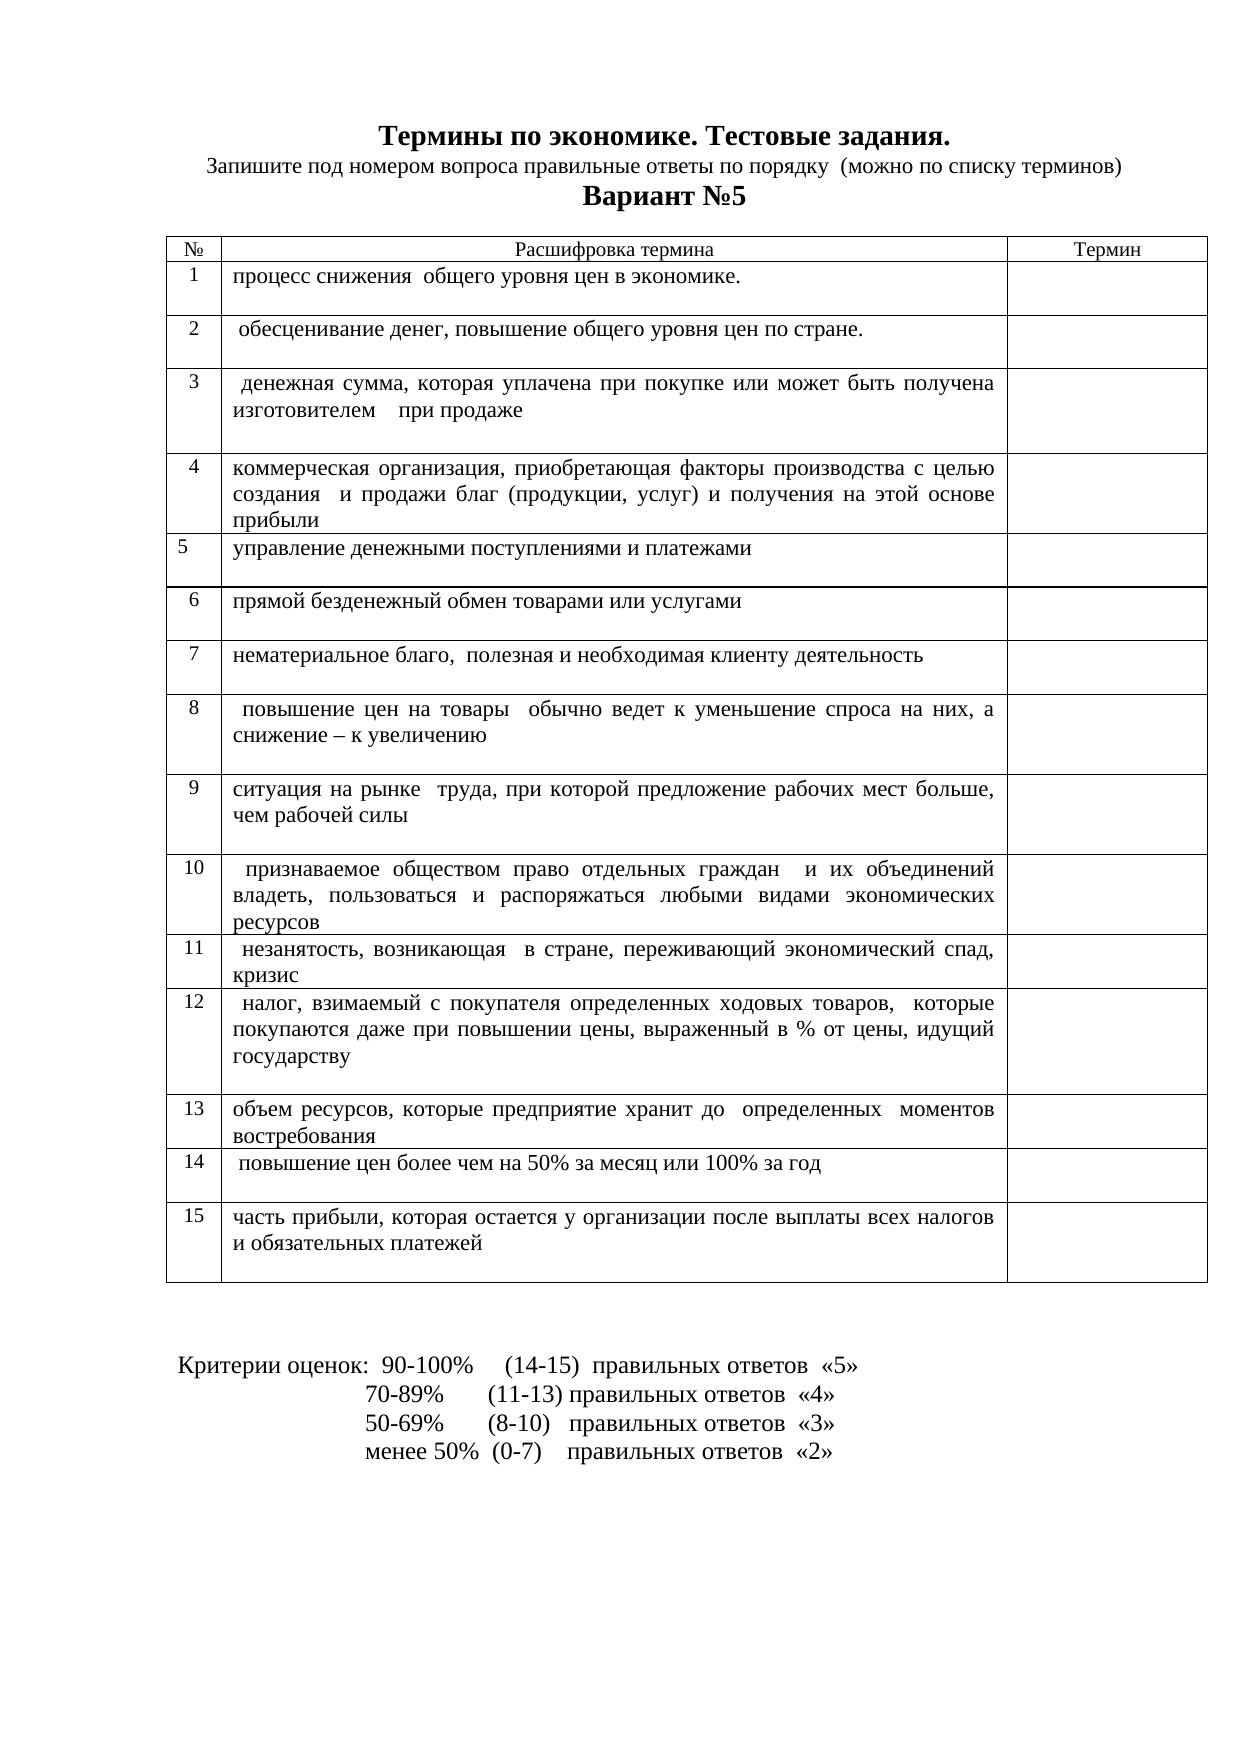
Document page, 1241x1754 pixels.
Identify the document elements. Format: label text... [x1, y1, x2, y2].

table_cell налог, взимаемый с покупателя определенных ходовых товаров, которые покупаются даже при повышении цены, выраженный в % от цены, идущий государству [222, 989, 1007, 1094]
table_cell [1008, 775, 1207, 854]
table_cell [1008, 1095, 1207, 1148]
table_cell часть прибыли, которая остается у организации после выплаты всех налогов и обязательных платежей [222, 1203, 1007, 1282]
table_cell 2 [167, 316, 221, 368]
table_cell 4 [167, 454, 221, 533]
table_cell [1008, 1203, 1207, 1282]
table_cell 9 [167, 775, 221, 854]
table_cell 8 [167, 695, 221, 774]
table_cell [1008, 695, 1207, 774]
table_cell повышение цен на товары обычно ведет к уменьшение спроса на них, а снижение – к увеличению [222, 695, 1007, 774]
table_cell 5 [167, 534, 221, 586]
text 50-69% (8-10) правильных ответов «3» [177, 1408, 1152, 1436]
table_cell нематериальное благо, полезная и необходимая клиенту деятельность [222, 641, 1007, 694]
table_cell признаваемое обществом право отдельных граждан и их объединений владеть, пользоваться и распоряжаться любыми видами экономических ресурсов [222, 855, 1007, 934]
table_cell 13 [167, 1095, 221, 1148]
table_cell денежная сумма, которая уплачена при покупке или может быть получена изготовителем при продаже [222, 369, 1007, 452]
table_cell объем ресурсов, которые предприятие хранит до определенных моментов востребования [222, 1095, 1007, 1148]
table_cell [1008, 1149, 1207, 1202]
table_cell управление денежными поступлениями и платежами [222, 534, 1007, 586]
table_cell 1 [167, 262, 221, 314]
table_cell [1008, 855, 1207, 934]
table_cell повышение цен более чем на 50% за месяц или 100% за год [222, 1149, 1007, 1202]
table_cell [1008, 454, 1207, 533]
table_cell коммерческая организация, приобретающая факторы производства с целью создания и продажи благ (продукции, услуг) и получения на этой основе прибыли [222, 454, 1007, 533]
table_cell [1008, 641, 1207, 694]
table_cell 14 [167, 1149, 221, 1202]
table_cell [1008, 989, 1207, 1094]
table_cell 12 [167, 989, 221, 1094]
table_cell процесс снижения общего уровня цен в экономике. [222, 262, 1007, 314]
table_cell незанятость, возникающая в стране, переживающий экономический спад, кризис [222, 935, 1007, 988]
table_cell 3 [167, 369, 221, 452]
table_header № [167, 237, 221, 261]
table_cell [1008, 316, 1207, 368]
text Вариант №5 [177, 178, 1152, 212]
table_cell 11 [167, 935, 221, 988]
table_header Расшифровка термина [222, 237, 1007, 261]
table_cell 6 [167, 588, 221, 640]
text Термины по экономике. Тестовые задания. [177, 118, 1152, 152]
table_cell [1008, 935, 1207, 988]
table_cell [1008, 534, 1207, 586]
table_cell [1008, 588, 1207, 640]
text Запишите под номером вопроса правильные ответы по порядку (можно по списку терминов) [177, 152, 1152, 178]
text 70-89% (11-13) правильных ответов «4» [177, 1379, 1152, 1408]
table_cell [1008, 262, 1207, 314]
table_cell 15 [167, 1203, 221, 1282]
table_cell [1008, 369, 1207, 452]
table_cell 7 [167, 641, 221, 694]
text Критерии оценок: 90-100% (14-15) правильных ответов «5» [177, 1350, 1152, 1379]
text менее 50% (0-7) правильных ответов «2» [177, 1436, 1152, 1465]
table_cell обесценивание денег, повышение общего уровня цен по стране. [222, 316, 1007, 368]
table_cell 10 [167, 855, 221, 934]
table_cell ситуация на рынке труда, при которой предложение рабочих мест больше, чем рабочей силы [222, 775, 1007, 854]
table_cell прямой безденежный обмен товарами или услугами [222, 588, 1007, 640]
table_header Термин [1008, 237, 1207, 261]
